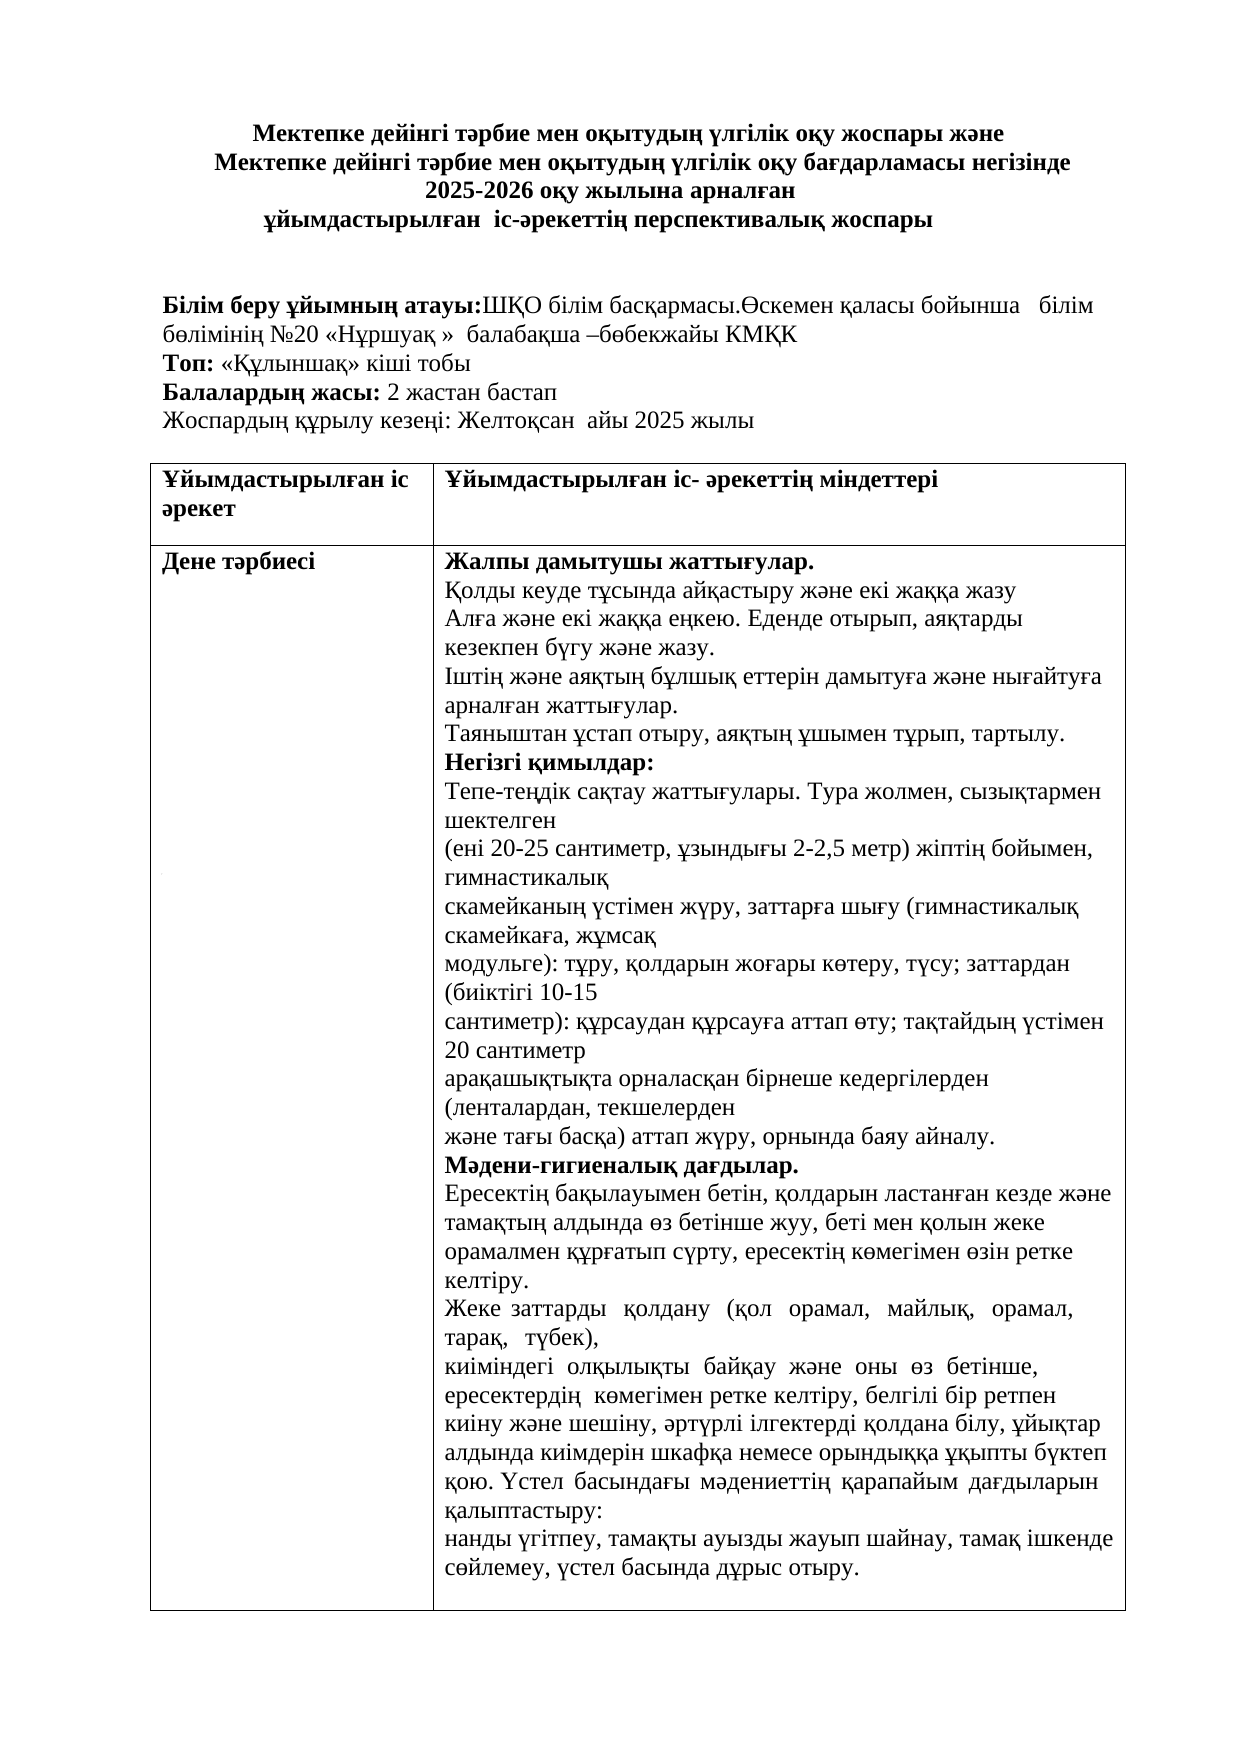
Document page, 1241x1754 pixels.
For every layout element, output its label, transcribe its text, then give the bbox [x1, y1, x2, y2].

text Білім беру ұйымның атауы:ШҚО білім басқармасы.Өскемен қаласы бойынша білім бөлімінің №20 «Нұршуақ » балабақша –бөбекжайы КМҚК [162, 291, 1152, 348]
table_cell Дене тәрбиесі [151, 546, 433, 1610]
table_header Ұйымдастырылған іс әрекет [151, 464, 433, 545]
list Мектепке дейінгі тәрбие мен оқытудың үлгілік оқу жоспары және [252, 118, 1152, 147]
subtitle Мектепке дейінгі тәрбие мен оқытудың үлгілік оқу бағдарламасы негізінде [146, 147, 1138, 176]
subtitle ұйымдастырылған іс-әрекеттің перспективалық жоспары [0, 204, 1139, 233]
text Балалардың жасы: 2 жастан бастап [162, 377, 1152, 406]
table_header Ұйымдастырылған іс- әрекеттің міндеттері [434, 464, 1125, 545]
text 2025-2026 оқу жылына арналған [0, 176, 1152, 204]
text Топ: «Құлыншақ» кіші тобы [162, 348, 1152, 377]
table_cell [434, 546, 1125, 1610]
text Жоспардың құрылу кезеңі: Желтоқсан айы 2025 жылы [162, 406, 1152, 434]
